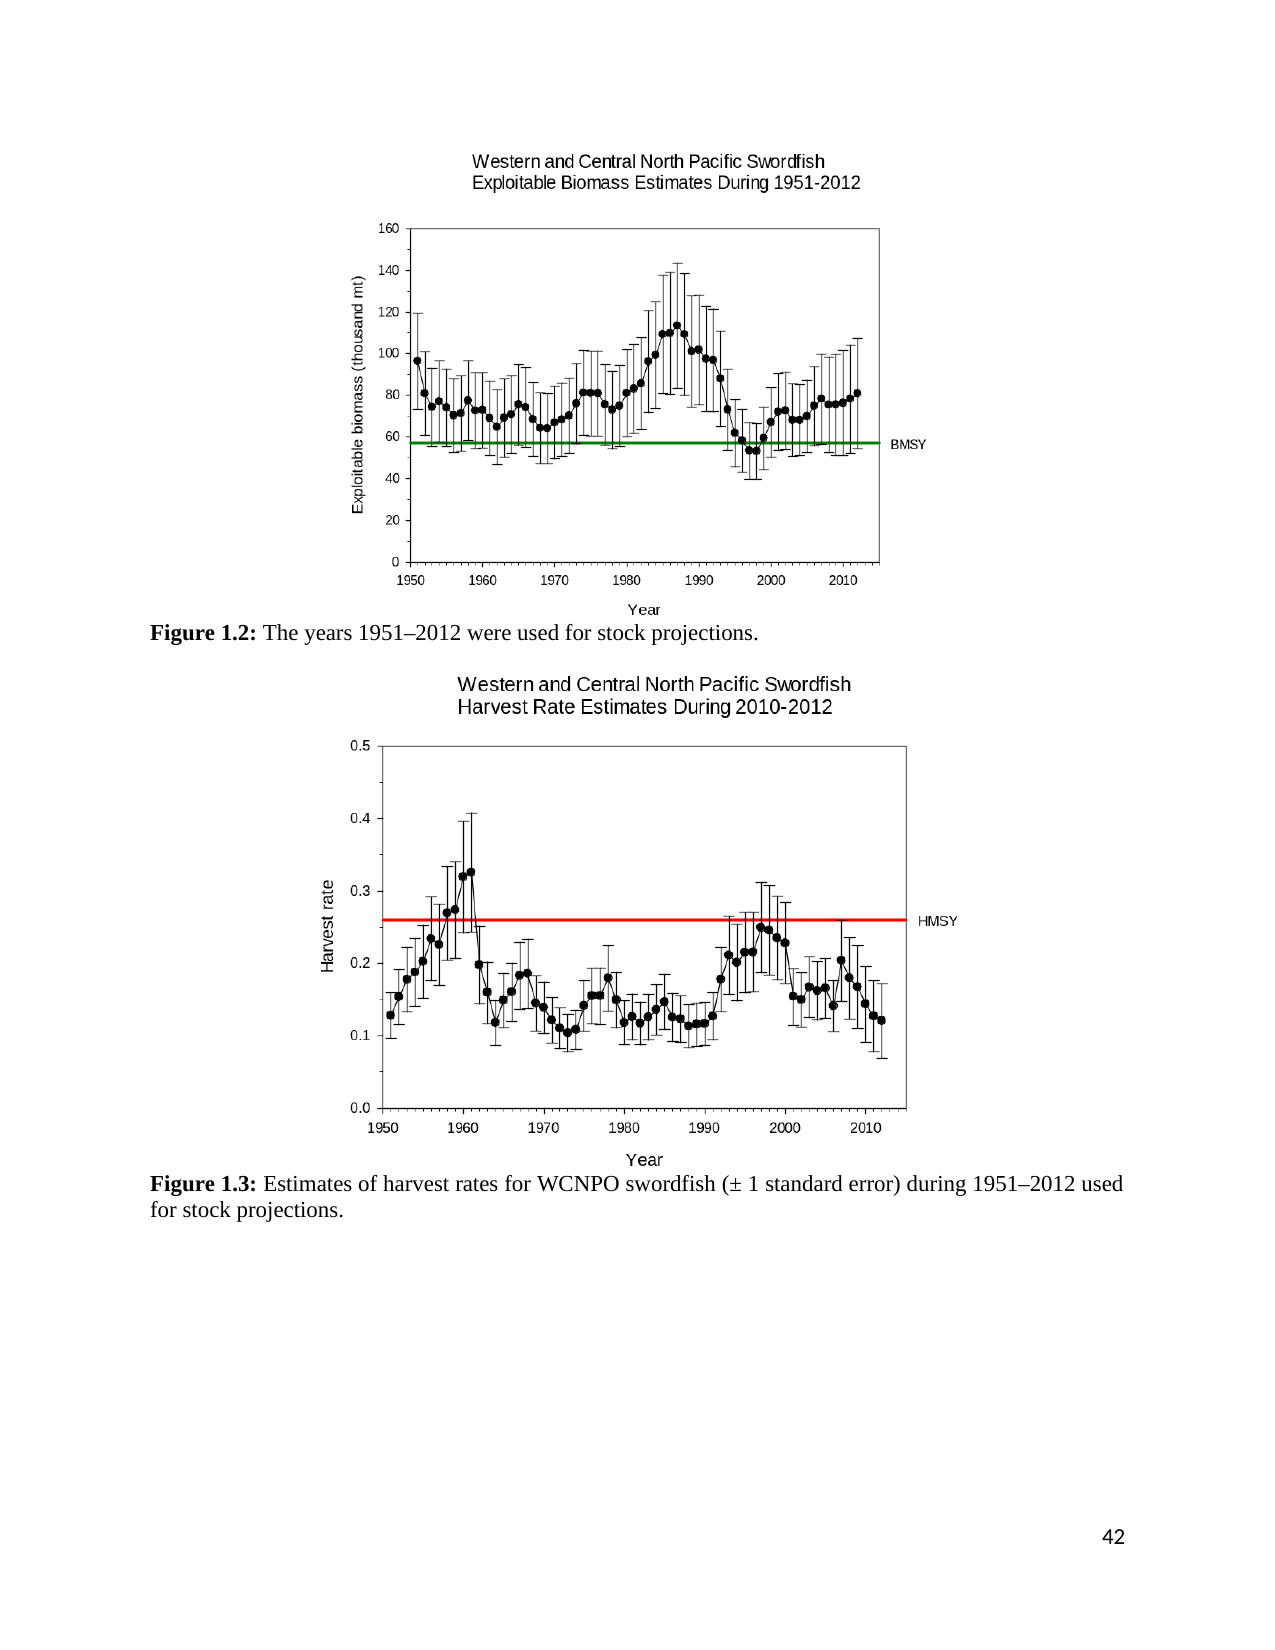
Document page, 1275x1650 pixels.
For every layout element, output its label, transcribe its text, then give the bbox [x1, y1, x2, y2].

text Figure 1.2: The years 1951–2012 were used for stock projections. [150, 619, 1125, 645]
text Figure 1.3: Estimates of harvest rates for WCNPO swordfish (± 1 standard error) during 1951–2012 used for stock projections. [150, 1170, 1125, 1223]
